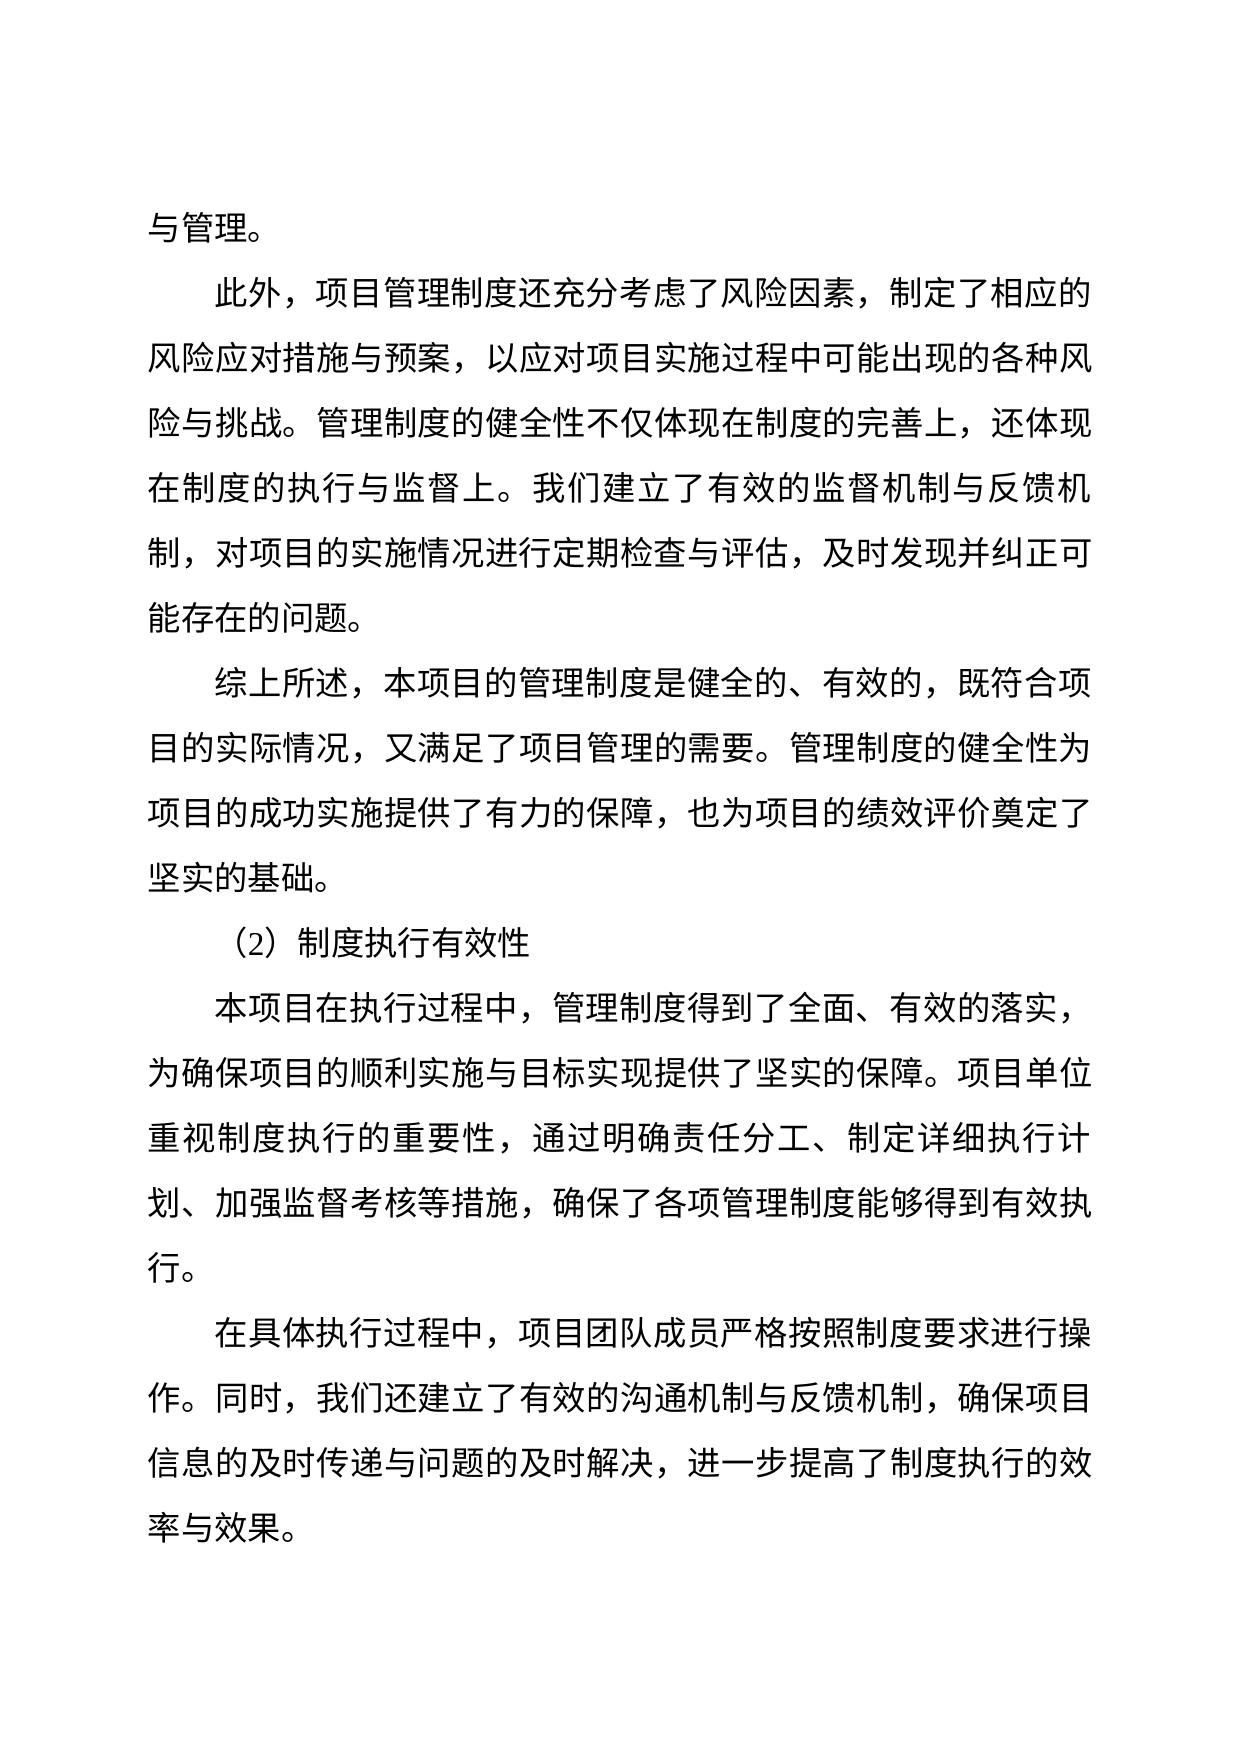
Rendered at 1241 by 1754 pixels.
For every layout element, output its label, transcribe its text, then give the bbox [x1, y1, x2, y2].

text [148, 193, 1093, 258]
text 此外，项目管理制度还充分考虑了风险因素，制定了相应的风险应对措施与预案，以应对项目实施过程中可能出现的各种风险与挑战。管理制度的健全性不仅体现在制度的完善上，还体现在制度的执行与监督上。我们建立了有效的监督机制与反馈机制，对项目的实施情况进行定期检查与评估，及时发现并纠正可能存在的问题。 [148, 258, 1093, 648]
text 综上所述，本项目的管理制度是健全的、有效的，既符合项目的实际情况，又满足了项目管理的需要。管理制度的健全性为项目的成功实施提供了有力的保障，也为项目的绩效评价奠定了坚实的基础。 [148, 648, 1093, 908]
text （2）制度执行有效性 [148, 908, 1093, 973]
text 在具体执行过程中，项目团队成员严格按照制度要求进行操作。同时，我们还建立了有效的沟通机制与反馈机制，确保项目信息的及时传递与问题的及时解决，进一步提高了制度执行的效率与效果。 [148, 1298, 1093, 1558]
text 本项目在执行过程中，管理制度得到了全面、有效的落实，为确保项目的顺利实施与目标实现提供了坚实的保障。项目单位重视制度执行的重要性，通过明确责任分工、制定详细执行计划、加强监督考核等措施，确保了各项管理制度能够得到有效执行。 [148, 973, 1093, 1298]
